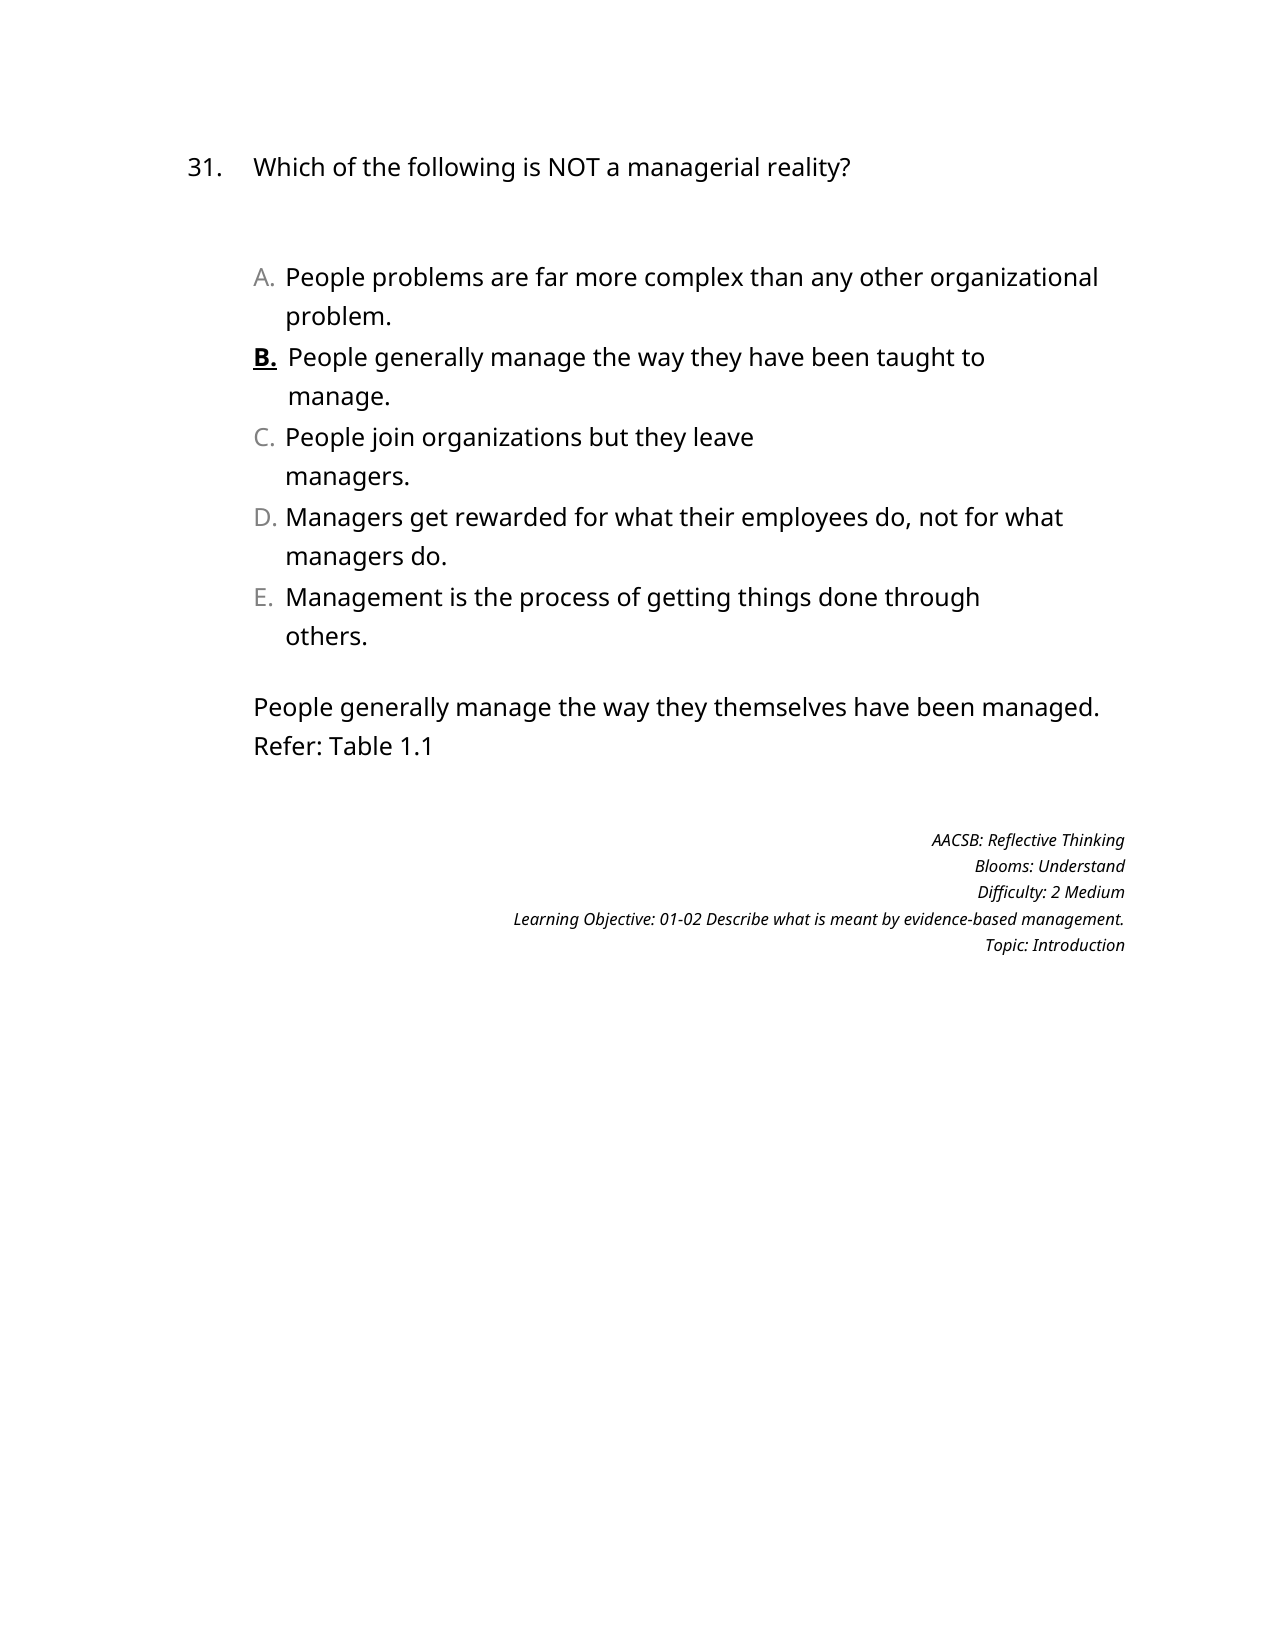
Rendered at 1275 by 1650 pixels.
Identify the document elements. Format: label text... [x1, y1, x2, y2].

table_header AACSB: Reflective Thinking Blooms: Understand Difficulty: 2 Medium Learning Objective: 01-02 Describe what is meant by evidence-based management. Topic: Introduction [188, 829, 1125, 992]
table_header Which of the following is NOT a managerial reality? People generally manage the way they themselves have been managed. Refer: Table 1.1 [253, 150, 1125, 800]
table_header 31. [188, 150, 253, 800]
